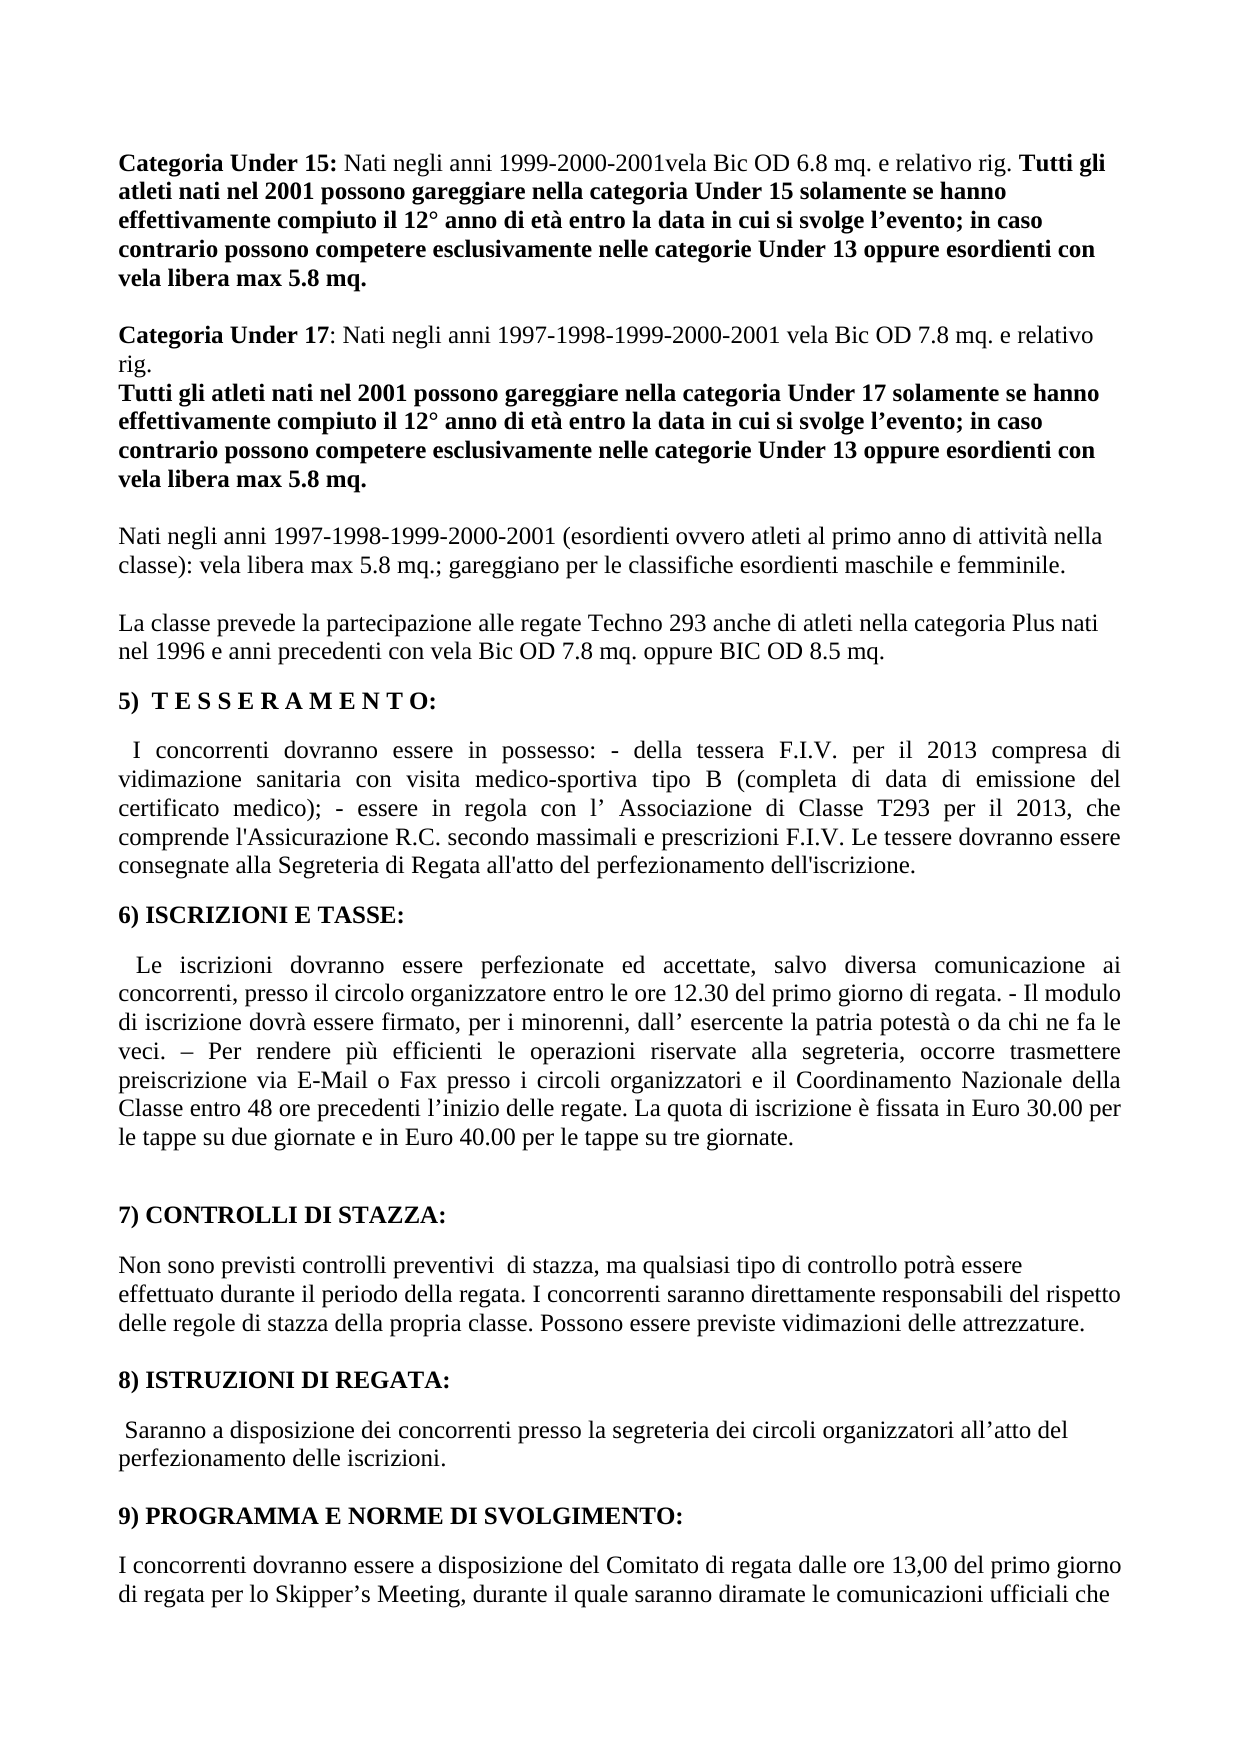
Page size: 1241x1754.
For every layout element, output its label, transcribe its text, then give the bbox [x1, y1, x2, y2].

text Non sono previsti controlli preventivi di stazza, ma qualsiasi tipo di controllo potrà essere effettuato durante il periodo della regata. I concorrenti saranno direttamente responsabili del rispetto delle regole di stazza della propria classe. Possono essere previste vidimazioni delle attrezzature. 8) ISTRUZIONI DI REGATA: [118, 1250, 1122, 1394]
text 5) T E S S E R A M E N T O: [118, 686, 1122, 715]
text Saranno a disposizione dei concorrenti presso la segreteria dei circoli organizzatori all’atto del perfezionamento delle iscrizioni. 9) PROGRAMMA E NORME DI SVOLGIMENTO: [118, 1415, 1122, 1530]
text Categoria Under 15: Nati negli anni 1999-2000-2001vela Bic OD 6.8 mq. e relativo rig. Tutti gli atleti nati nel 2001 possono gareggiare nella categoria Under 15 solamente se hanno effettivamente compiuto il 12° anno di età entro la data in cui si svolge l’evento; in caso contrario possono competere esclusivamente nelle categorie Under 13 oppure esordienti con vela libera max 5.8 mq. Categoria Under 17: Nati negli anni 1997-1998-1999-2000-2001 vela Bic OD 7.8 mq. e relativo rig. Tutti gli atleti nati nel 2001 possono gareggiare nella categoria Under 17 solamente se hanno effettivamente compiuto il 12° anno di età entro la data in cui si svolge l’evento; in caso contrario possono competere esclusivamente nelle categorie Under 13 oppure esordienti con vela libera max 5.8 mq. Nati negli anni 1997-1998-1999-2000-2001 (esordienti ovvero atleti al primo anno di attività nella classe): vela libera max 5.8 mq.; gareggiano per le classifiche esordienti maschile e femminile. La classe prevede la partecipazione alle regate Techno 293 anche di atleti nella categoria Plus nati nel 1996 e anni precedenti con vela Bic OD 7.8 mq. oppure BIC OD 8.5 mq. [118, 148, 1122, 665]
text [118, 1551, 1122, 1608]
text 7) CONTROLLI DI STAZZA: [118, 1172, 1122, 1229]
text 6) ISCRIZIONI E TASSE: [118, 900, 1122, 929]
text Le iscrizioni dovranno essere perfezionate ed accettate, salvo diversa comunicazione ai concorrenti, presso il circolo organizzatore entro le ore 12.30 del primo giorno di regata. - Il modulo di iscrizione dovrà essere firmato, per i minorenni, dall’ esercente la patria potestà o da chi ne fa le veci. – Per rendere più efficienti le operazioni riservate alla segreteria, occorre trasmettere preiscrizione via E-Mail o Fax presso i circoli organizzatori e il Coordinamento Nazionale della Classe entro 48 ore precedenti l’inizio delle regate. La quota di iscrizione è fissata in Euro 30.00 per le tappe su due giornate e in Euro 40.00 per le tappe su tre giornate. [118, 950, 1122, 1151]
text I concorrenti dovranno essere in possesso: - della tessera F.I.V. per il 2013 compresa di vidimazione sanitaria con visita medico-sportiva tipo B (completa di data di emissione del certificato medico); - essere in regola con l’ Associazione di Classe T293 per il 2013, che comprende l'Assicurazione R.C. secondo massimali e prescrizioni F.I.V. Le tessere dovranno essere consegnate alla Segreteria di Regata all'atto del perfezionamento dell'iscrizione. [118, 736, 1122, 879]
